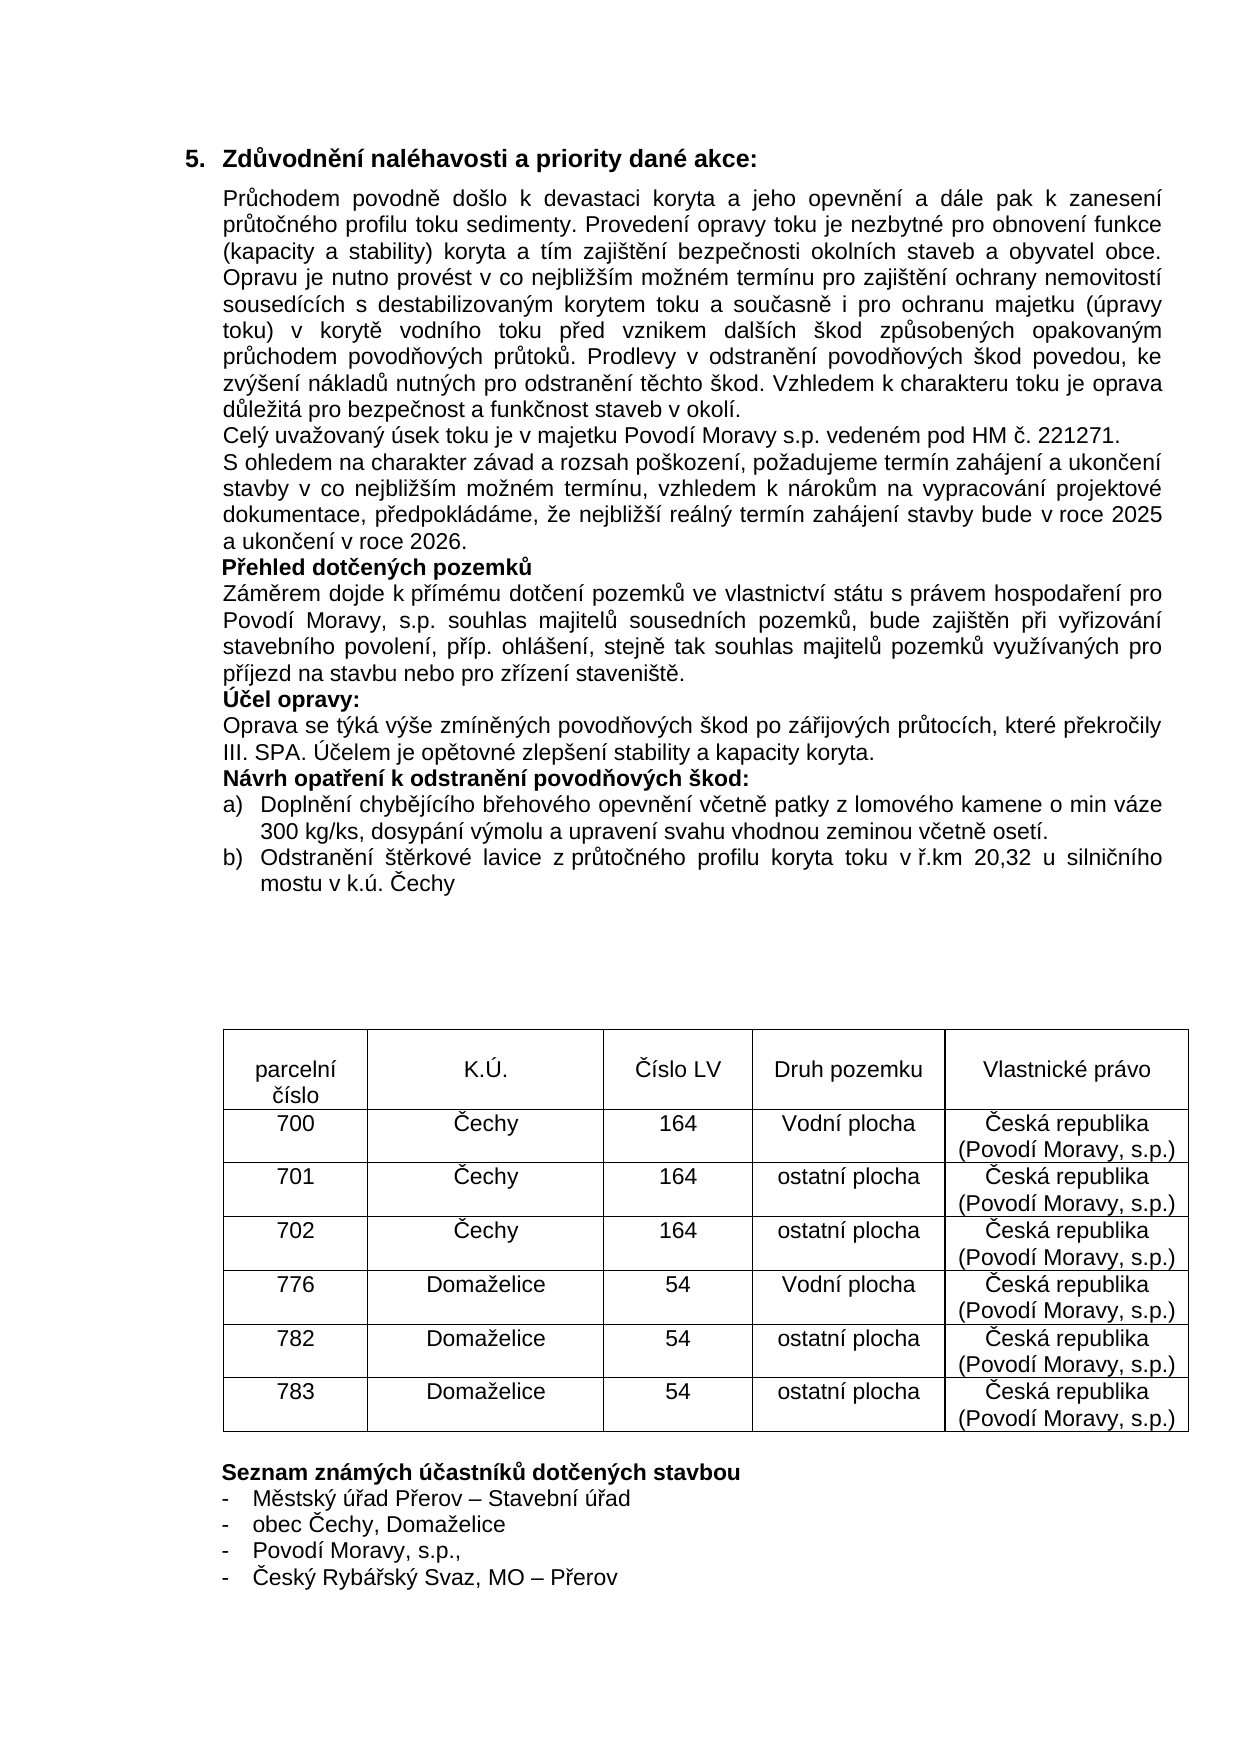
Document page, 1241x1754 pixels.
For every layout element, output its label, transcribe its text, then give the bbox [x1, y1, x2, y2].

text Návrh opatření k odstranění povodňových škod: [223, 765, 1162, 791]
text Přehled dotčených pozemků [221, 554, 1162, 580]
table_cell 164 [604, 1217, 752, 1270]
list Doplnění chybějícího břehového opevnění včetně patky z lomového kamene o min váze 300 kg/ks, dosypání výmolu a upravení svahu vhodnou zeminou včetně osetí. [223, 791, 1162, 844]
table_cell ostatní plocha [753, 1163, 944, 1216]
table_cell 164 [604, 1163, 752, 1216]
table_cell Česká republika (Povodí Moravy, s.p.) [946, 1271, 1188, 1323]
text S ohledem na charakter závad a rozsah poškození, požadujeme termín zahájení a ukončení stavby v co nejbližším možném termínu, vzhledem k nárokům na vypracování projektové dokumentace, předpokládáme, že nejbližší reálný termín zahájení stavby bude v roce 2025 a ukončení v roce 2026. [223, 449, 1162, 554]
table_cell 783 [224, 1378, 367, 1431]
table_cell 782 [224, 1325, 367, 1377]
table_cell Čechy [368, 1110, 603, 1162]
list obec Čechy, Domaželice [221, 1511, 1162, 1537]
table_cell ostatní plocha [753, 1378, 944, 1431]
text Záměrem dojde k přímému dotčení pozemků ve vlastnictví státu s právem hospodaření pro Povodí Moravy, s.p. souhlas majitelů sousedních pozemků, bude zajištěn při vyřizování stavebního povolení, příp. ohlášení, stejně tak souhlas majitelů pozemků využívaných pro příjezd na stavbu nebo pro zřízení staveniště. [223, 580, 1162, 686]
table_cell Domaželice [368, 1378, 603, 1431]
table_cell Česká republika (Povodí Moravy, s.p.) [946, 1217, 1188, 1270]
list Městský úřad Přerov – Stavební úřad [221, 1485, 1162, 1511]
table_cell 164 [604, 1110, 752, 1162]
table_cell Vodní plocha [753, 1110, 944, 1162]
text Celý uvažovaný úsek toku je v majetku Povodí Moravy s.p. vedeném pod HM č. 221271. [223, 422, 1162, 449]
table_cell Domaželice [368, 1325, 603, 1377]
table_header Číslo LV [604, 1030, 752, 1108]
table_cell Čechy [368, 1163, 603, 1216]
list Odstranění štěrkové lavice z průtočného profilu koryta toku v ř.km 20,32 u silničního mostu v k.ú. Čechy [223, 844, 1162, 897]
table_header K.Ú. [368, 1030, 603, 1108]
table_cell Čechy [368, 1217, 603, 1270]
table_cell 701 [224, 1163, 367, 1216]
list Český Rybářský Svaz, MO – Přerov [221, 1564, 1162, 1590]
table_header parcelní číslo [224, 1030, 367, 1108]
table_cell Česká republika (Povodí Moravy, s.p.) [946, 1378, 1188, 1431]
table_cell 54 [604, 1271, 752, 1323]
table_cell Česká republika (Povodí Moravy, s.p.) [946, 1163, 1188, 1216]
text Oprava se týká výše zmíněných povodňových škod po zářijových průtocích, které překročily III. SPA. Účelem je opětovné zlepšení stability a kapacity koryta. [223, 712, 1162, 765]
table_cell Česká republika (Povodí Moravy, s.p.) [946, 1325, 1188, 1377]
table_header Druh pozemku [753, 1030, 944, 1108]
table_cell Domaželice [368, 1271, 603, 1323]
table_cell 700 [224, 1110, 367, 1162]
table_cell Česká republika (Povodí Moravy, s.p.) [946, 1110, 1188, 1162]
table_cell 54 [604, 1325, 752, 1377]
list Povodí Moravy, s.p., [221, 1537, 1162, 1564]
text Průchodem povodně došlo k devastaci koryta a jeho opevnění a dále pak k zanesení průtočného profilu toku sedimenty. Provedení opravy toku je nezbytné pro obnovení funkce (kapacity a stability) koryta a tím zajištění bezpečnosti okolních staveb a obyvatel obce. Opravu je nutno provést v co nejbližším možném termínu pro zajištění ochrany nemovitostí sousedících s destabilizovaným korytem toku a současně i pro ochranu majetku (úpravy toku) v korytě vodního toku před vznikem dalších škod způsobených opakovaným průchodem povodňových průtoků. Prodlevy v odstranění povodňových škod povedou, ke zvýšení nákladů nutných pro odstranění těchto škod. Vzhledem k charakteru toku je oprava důležitá pro bezpečnost a funkčnost staveb v okolí. [223, 185, 1162, 422]
table_cell 776 [224, 1271, 367, 1323]
table_cell 702 [224, 1217, 367, 1270]
table_cell ostatní plocha [753, 1217, 944, 1270]
table_cell Vodní plocha [753, 1271, 944, 1323]
table_header Vlastnické právo [946, 1030, 1188, 1108]
subtitle Zdůvodnění naléhavosti a priority dané akce: [185, 144, 1162, 173]
table_cell ostatní plocha [753, 1325, 944, 1377]
table_cell 54 [604, 1378, 752, 1431]
text Účel opravy: [223, 686, 1162, 712]
text Seznam známých účastníků dotčených stavbou [221, 1458, 1162, 1485]
